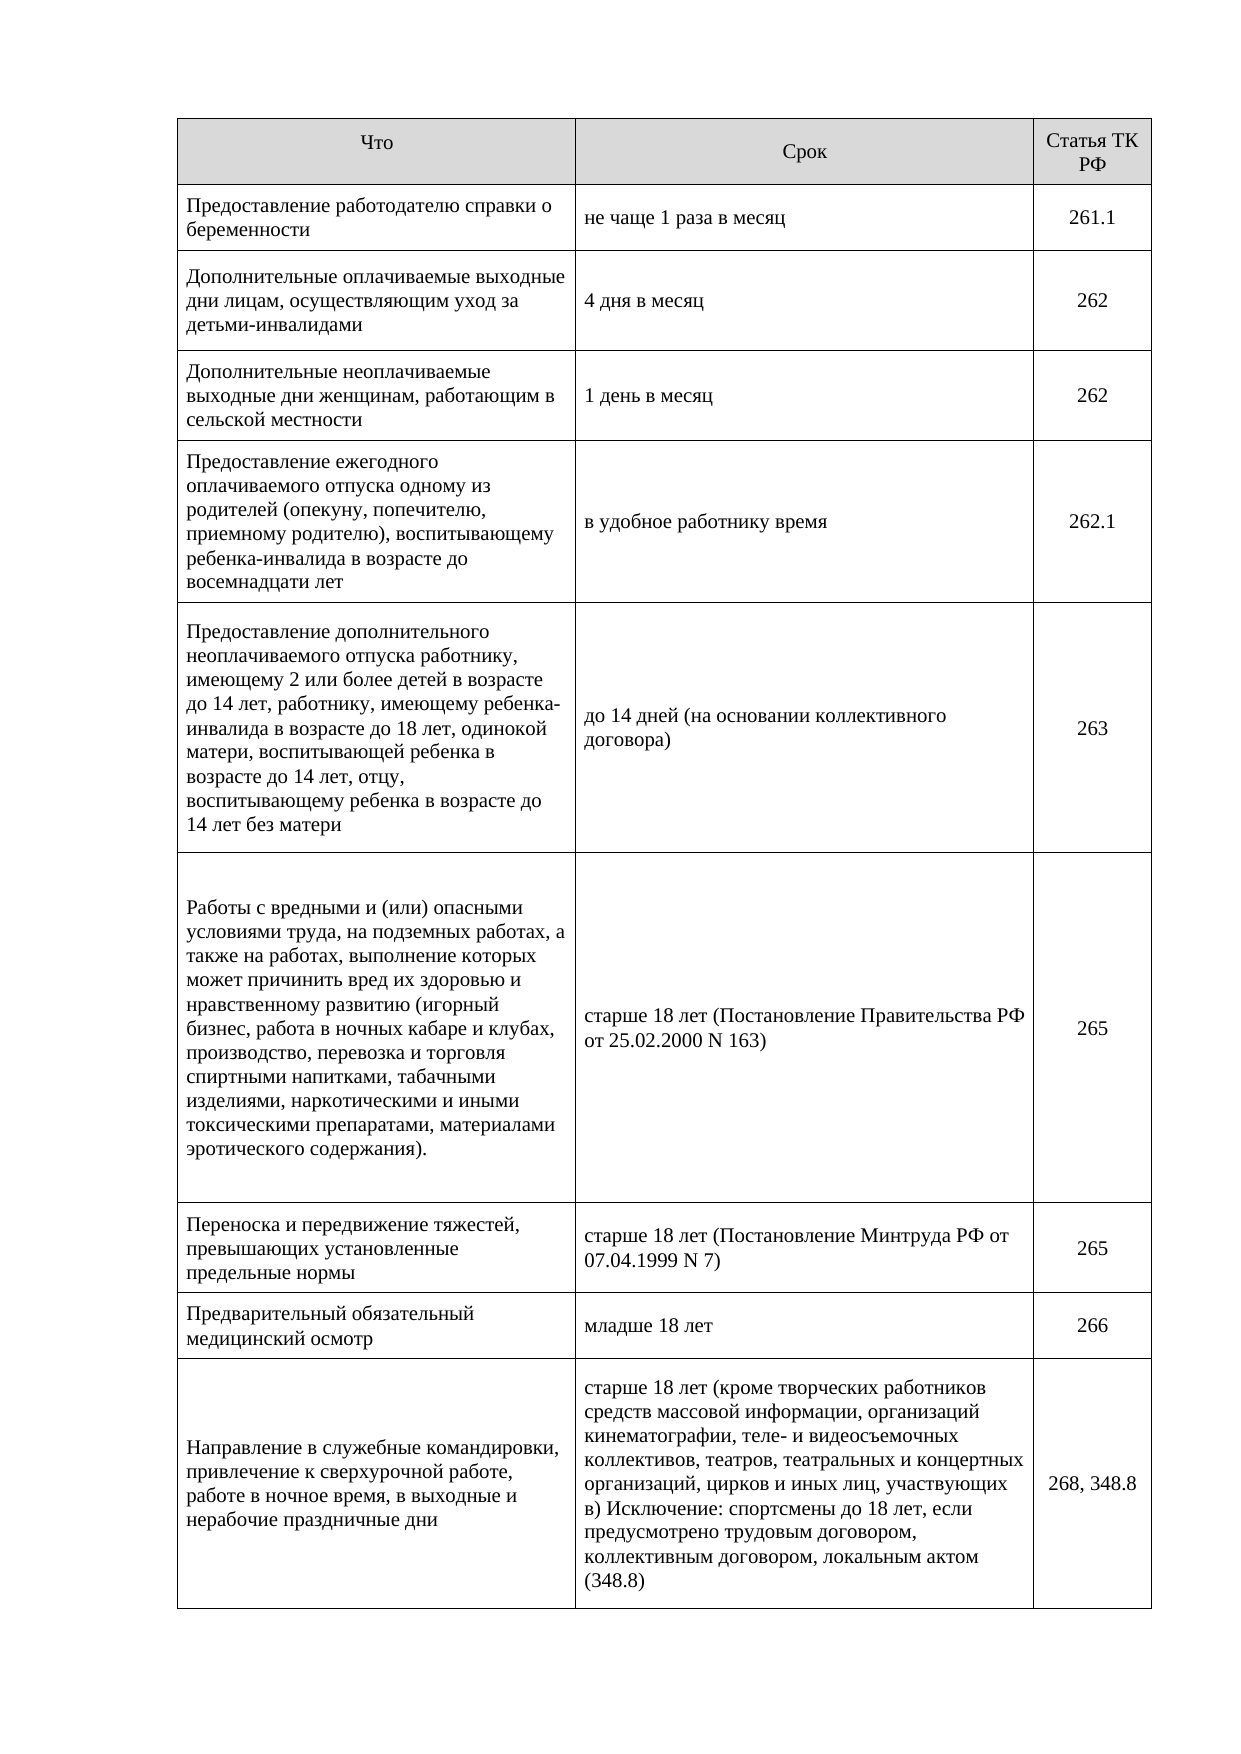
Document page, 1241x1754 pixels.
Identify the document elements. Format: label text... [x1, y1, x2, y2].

table_header Статья ТК РФ [1034, 119, 1151, 184]
table_cell старше 18 лет (Постановление Правительства РФ от 25.02.2000 N 163) [576, 853, 1033, 1202]
table_cell 266 [1034, 1293, 1151, 1358]
table_cell до 14 дней (на основании коллективного договора) [576, 603, 1033, 852]
table_cell 262.1 [1034, 441, 1151, 602]
table_cell 268, 348.8 [1034, 1359, 1151, 1608]
table_cell Предоставление дополнительного неоплачиваемого отпуска работнику, имеющему 2 или более детей в возрасте до 14 лет, работнику, имеющему ребенка-инвалида в возрасте до 18 лет, одинокой матери, воспитывающей ребенка в возрасте до 14 лет, отцу, воспитывающему ребенка в возрасте до 14 лет без матери [178, 603, 575, 852]
table_cell старше 18 лет (кроме творческих работников средств массовой информации, организаций кинематографии, теле- и видеосъемочных коллективов, театров, театральных и концертных организаций, цирков и иных лиц, участвующих в) Исключение: спортсмены до 18 лет, если предусмотрено трудовым договором, коллективным договором, локальным актом (348.8) [576, 1359, 1033, 1608]
table_cell Предоставление работодателю справки о беременности [178, 185, 575, 250]
table_cell младше 18 лет [576, 1293, 1033, 1358]
table_cell не чаще 1 раза в месяц [576, 185, 1033, 250]
table_cell Дополнительные неоплачиваемые выходные дни женщинам, работающим в сельской местности [178, 351, 575, 440]
table_cell 265 [1034, 853, 1151, 1202]
table_cell 263 [1034, 603, 1151, 852]
table_header Что [178, 119, 575, 184]
table_cell Дополнительные оплачиваемые выходные дни лицам, осуществляющим уход за детьми-инвалидами [178, 251, 575, 350]
table_cell Предоставление ежегодного оплачиваемого отпуска одному из родителей (опекуну, попечителю, приемному родителю), воспитывающему ребенка-инвалида в возрасте до восемнадцати лет [178, 441, 575, 602]
table_cell Переноска и передвижение тяжестей, превышающих установленные предельные нормы [178, 1203, 575, 1292]
table_cell Предварительный обязательный медицинский осмотр [178, 1293, 575, 1358]
table_cell 1 день в месяц [576, 351, 1033, 440]
table_cell Направление в служебные командировки, привлечение к сверхурочной работе, работе в ночное время, в выходные и нерабочие праздничные дни [178, 1359, 575, 1608]
table_cell 262 [1034, 251, 1151, 350]
table_cell 261.1 [1034, 185, 1151, 250]
table_cell 262 [1034, 351, 1151, 440]
table_cell 265 [1034, 1203, 1151, 1292]
table_header Срок [576, 119, 1033, 184]
table_cell старше 18 лет (Постановление Минтруда РФ от 07.04.1999 N 7) [576, 1203, 1033, 1292]
table_cell Работы с вредными и (или) опасными условиями труда, на подземных работах, а также на работах, выполнение которых может причинить вред их здоровью и нравственному развитию (игорный бизнес, работа в ночных кабаре и клубах, производство, перевозка и торговля спиртными напитками, табачными изделиями, наркотическими и иными токсическими препаратами, материалами эротического содержания). [178, 853, 575, 1202]
table_cell в удобное работнику время [576, 441, 1033, 602]
table_cell 4 дня в месяц [576, 251, 1033, 350]
